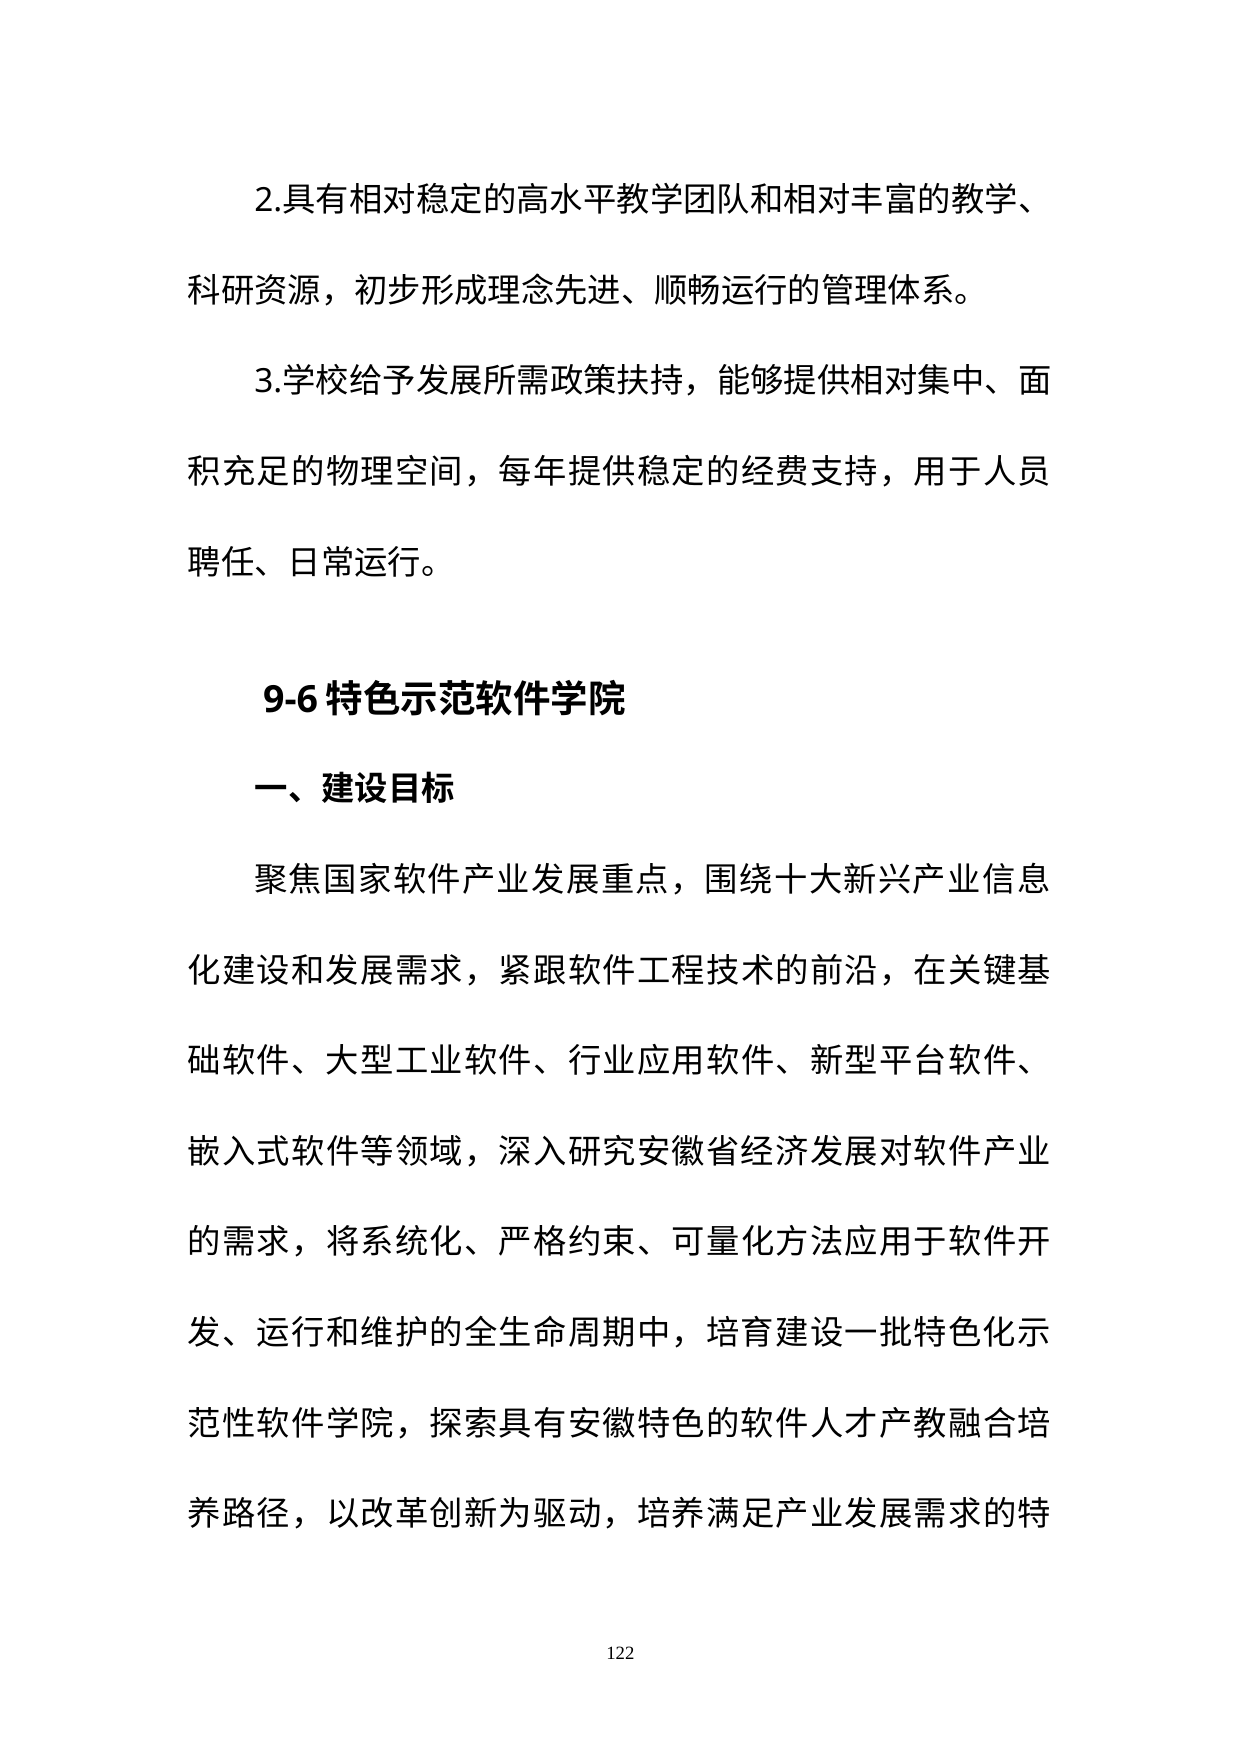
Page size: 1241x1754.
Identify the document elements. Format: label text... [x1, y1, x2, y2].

text 3.学校给予发展所需政策扶持，能够提供相对集中、面积充足的物理空间，每年提供稳定的经费支持，用于人员聘任、日常运行。 [187, 333, 1053, 605]
text 一、建设目标 [187, 741, 1053, 832]
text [187, 832, 1053, 1557]
text 2.具有相对稳定的高水平教学团队和相对丰富的教学、科研资源，初步形成理念先进、顺畅运行的管理体系。 [187, 152, 1053, 333]
subtitle 9-6特色示范软件学院 [187, 650, 1053, 741]
